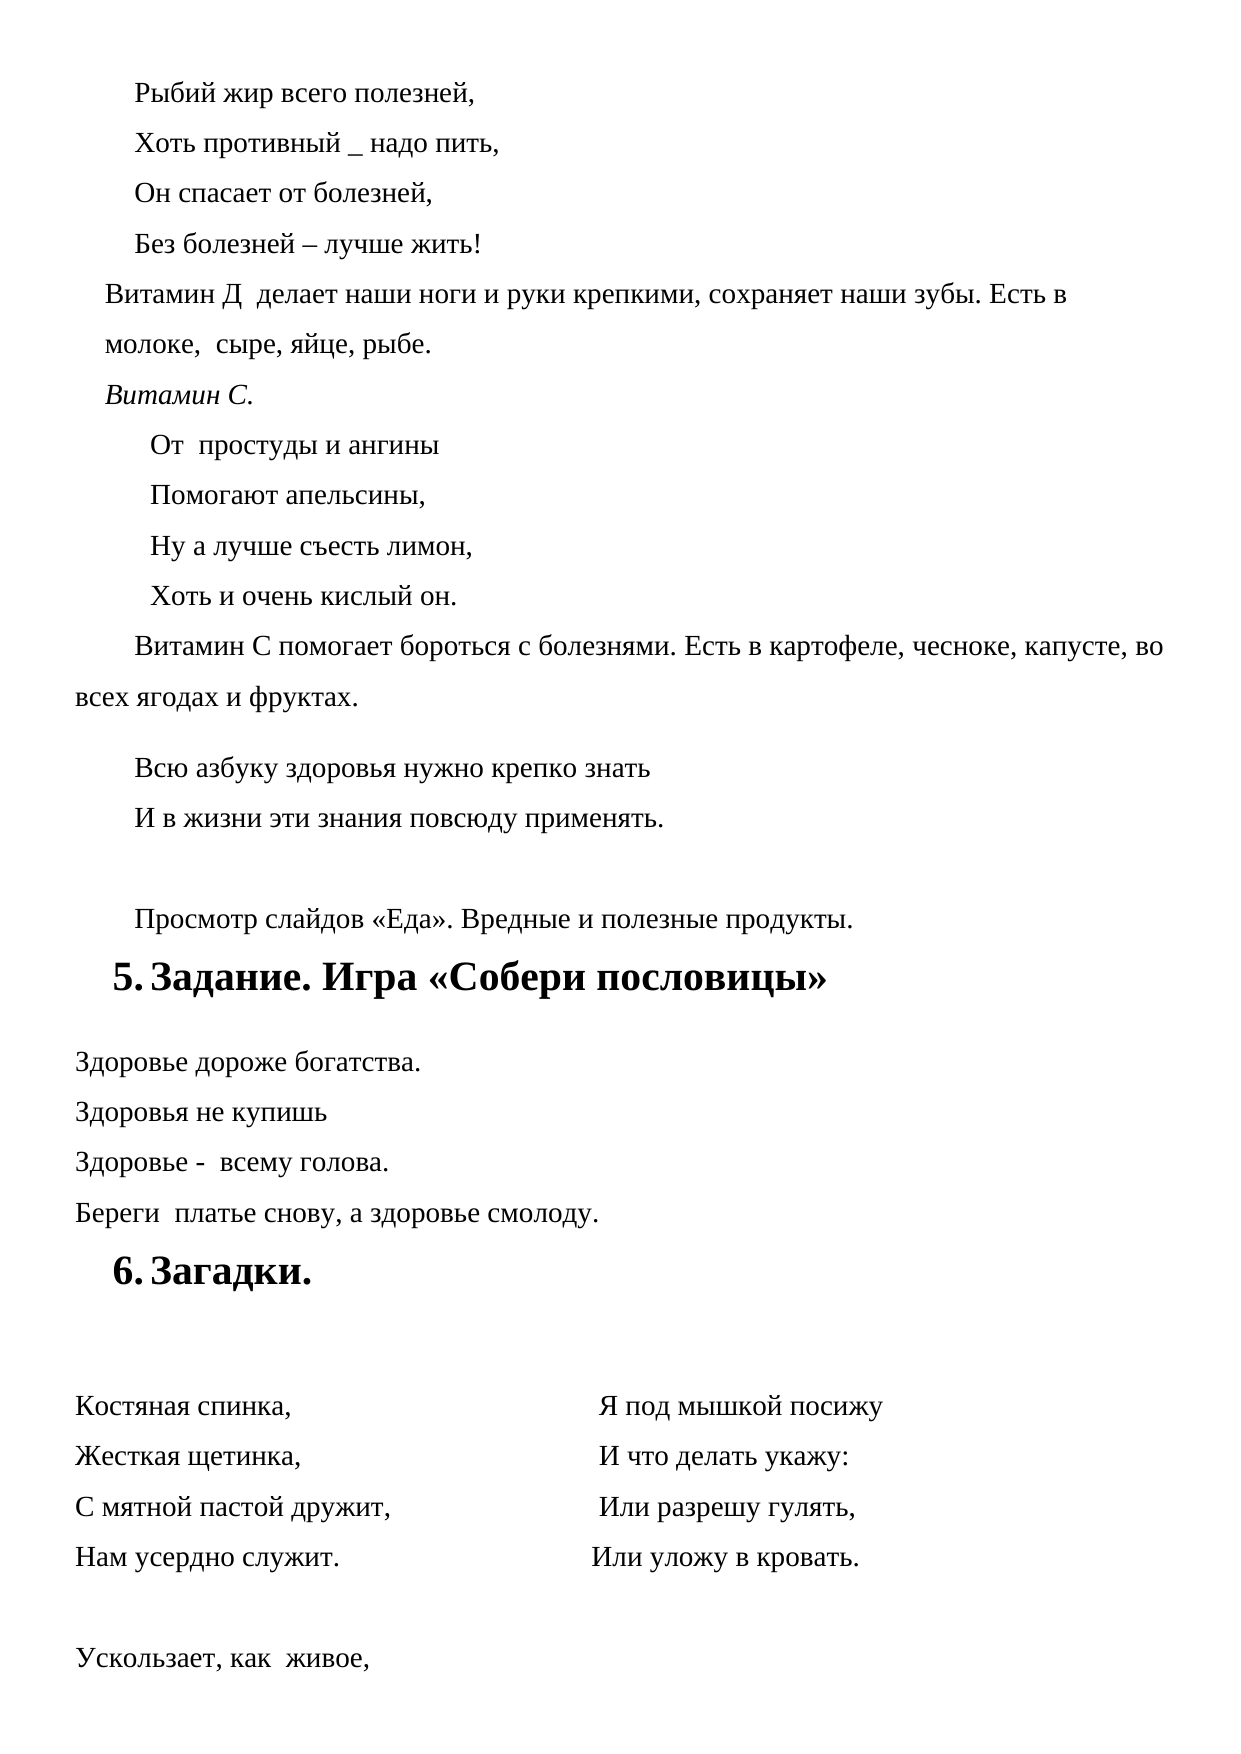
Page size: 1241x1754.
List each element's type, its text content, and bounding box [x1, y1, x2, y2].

text Береги платье снову, а здоровье смолоду. [75, 1195, 1165, 1228]
list Ну а лучше съесть лимон, [150, 528, 1165, 561]
list Без болезней – лучше жить! [104, 226, 1165, 259]
text Просмотр слайдов «Еда». Вредные и полезные продукты. [75, 901, 1165, 934]
text Костяная спинка, Я под мышкой посижу [75, 1388, 1165, 1422]
list Хоть противный _ надо пить, [104, 125, 1165, 159]
list Помогают апельсины, [150, 477, 1165, 511]
list Задание. Игра «Собери пословицы» [112, 951, 1165, 999]
text Нам усердно служит. Или уложу в кровать. [75, 1539, 1165, 1573]
text Жесткая щетинка, И что делать укажу: [75, 1438, 1165, 1472]
list От простуды и ангины [150, 427, 1165, 461]
text С мятной пастой дружит, Или разрешу гулять, [75, 1489, 1165, 1522]
list Витамин С. [104, 377, 1165, 410]
list Загадки. [112, 1245, 1165, 1293]
text И в жизни эти знания повсюду применять. [75, 800, 1165, 834]
text Здоровья не купишь [75, 1094, 1165, 1128]
list Рыбий жир всего полезней, [104, 75, 1165, 108]
list Хоть и очень кислый он. [75, 578, 1165, 612]
text Всю азбуку здоровья нужно крепко знать [75, 750, 1165, 783]
list Он спасает от болезней, [104, 176, 1165, 209]
list Витамин Д делает наши ноги и руки крепкими, сохраняет наши зубы. Есть в молоке, сыре, яйце, рыбе. [104, 276, 1165, 360]
text Здоровье дороже богатства. [75, 1044, 1165, 1077]
text Ускользает, как живое, [75, 1640, 1165, 1673]
text Здоровье - всему голова. [75, 1144, 1165, 1178]
list Витамин С помогает бороться с болезнями. Есть в картофеле, чесноке, капусте, во всех ягодах и фруктах. [75, 628, 1165, 712]
